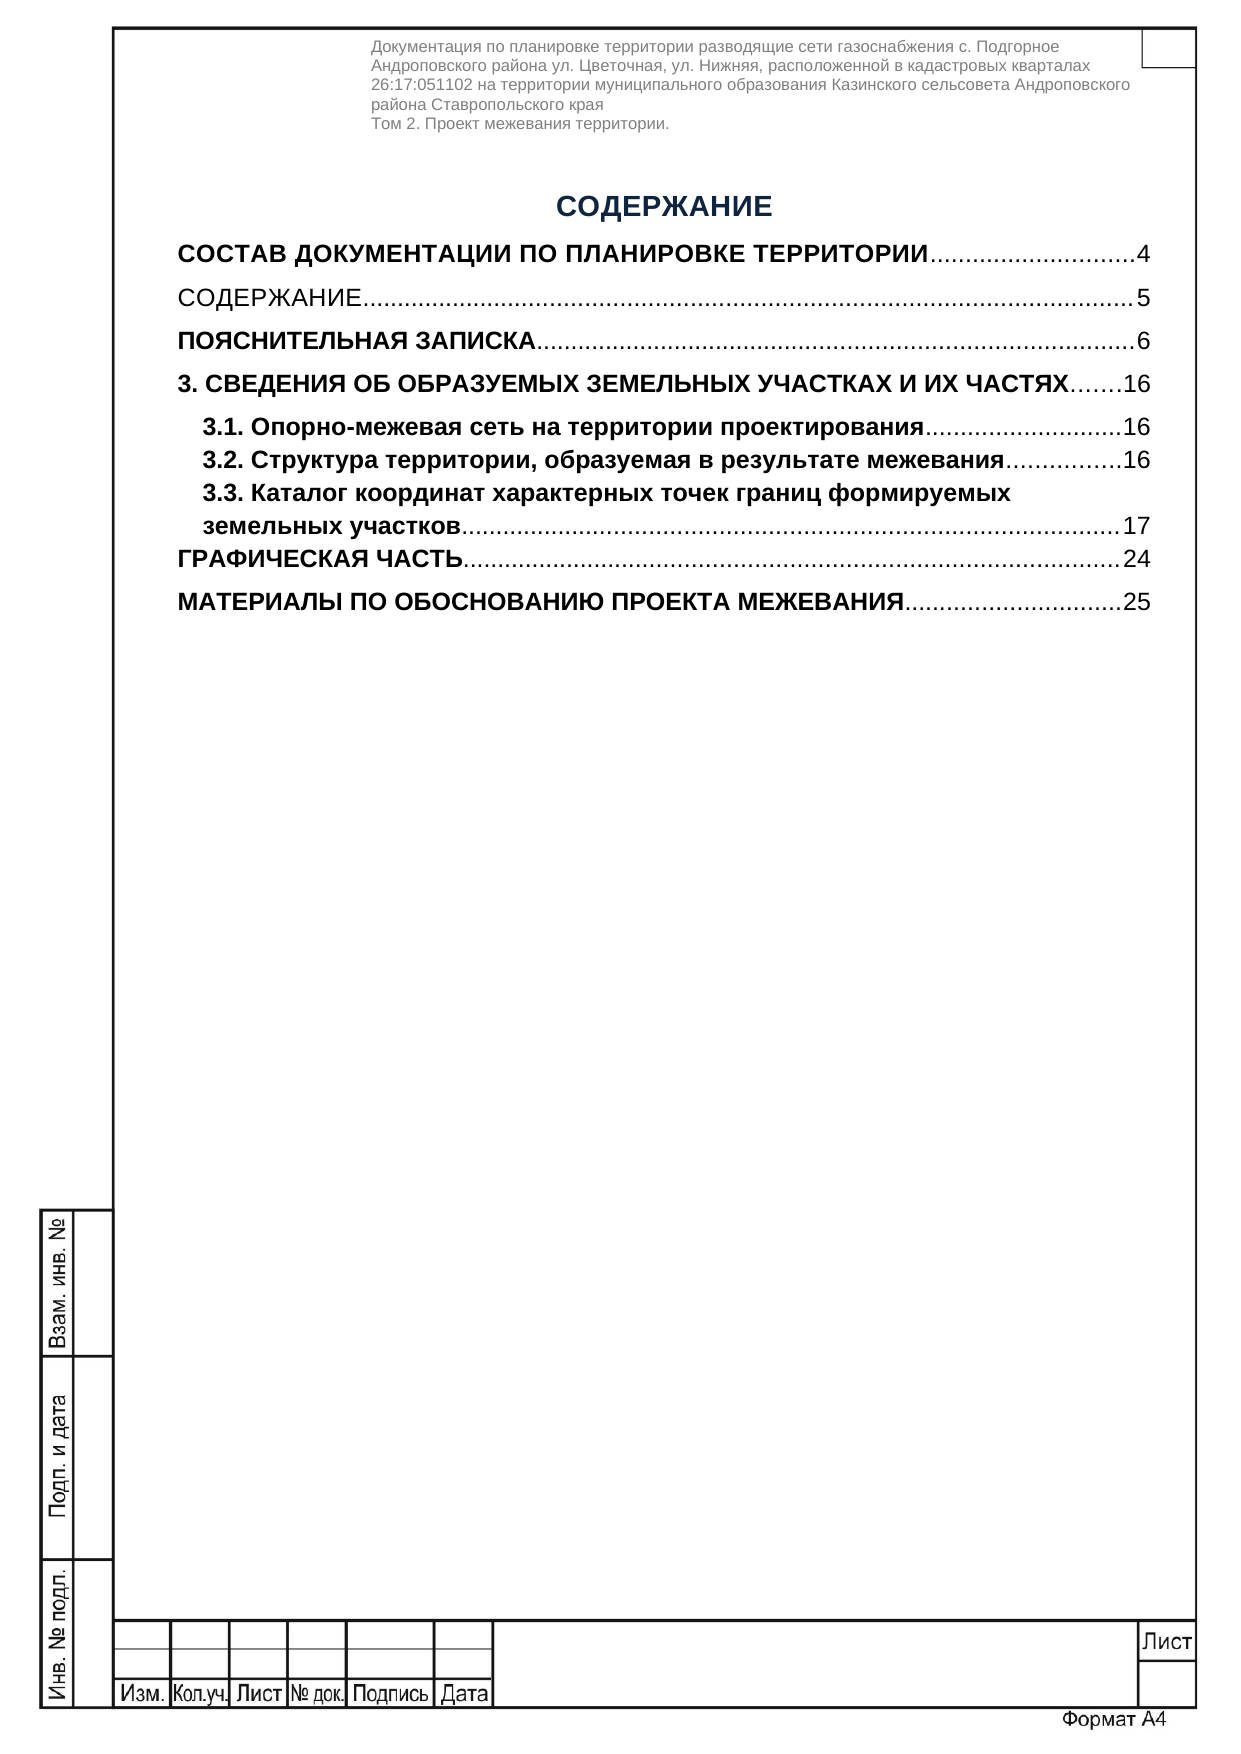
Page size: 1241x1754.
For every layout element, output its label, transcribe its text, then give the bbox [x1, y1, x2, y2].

text СОДЕРЖАНИЕ [177, 189, 1152, 223]
picture [39, 26, 1198, 1730]
